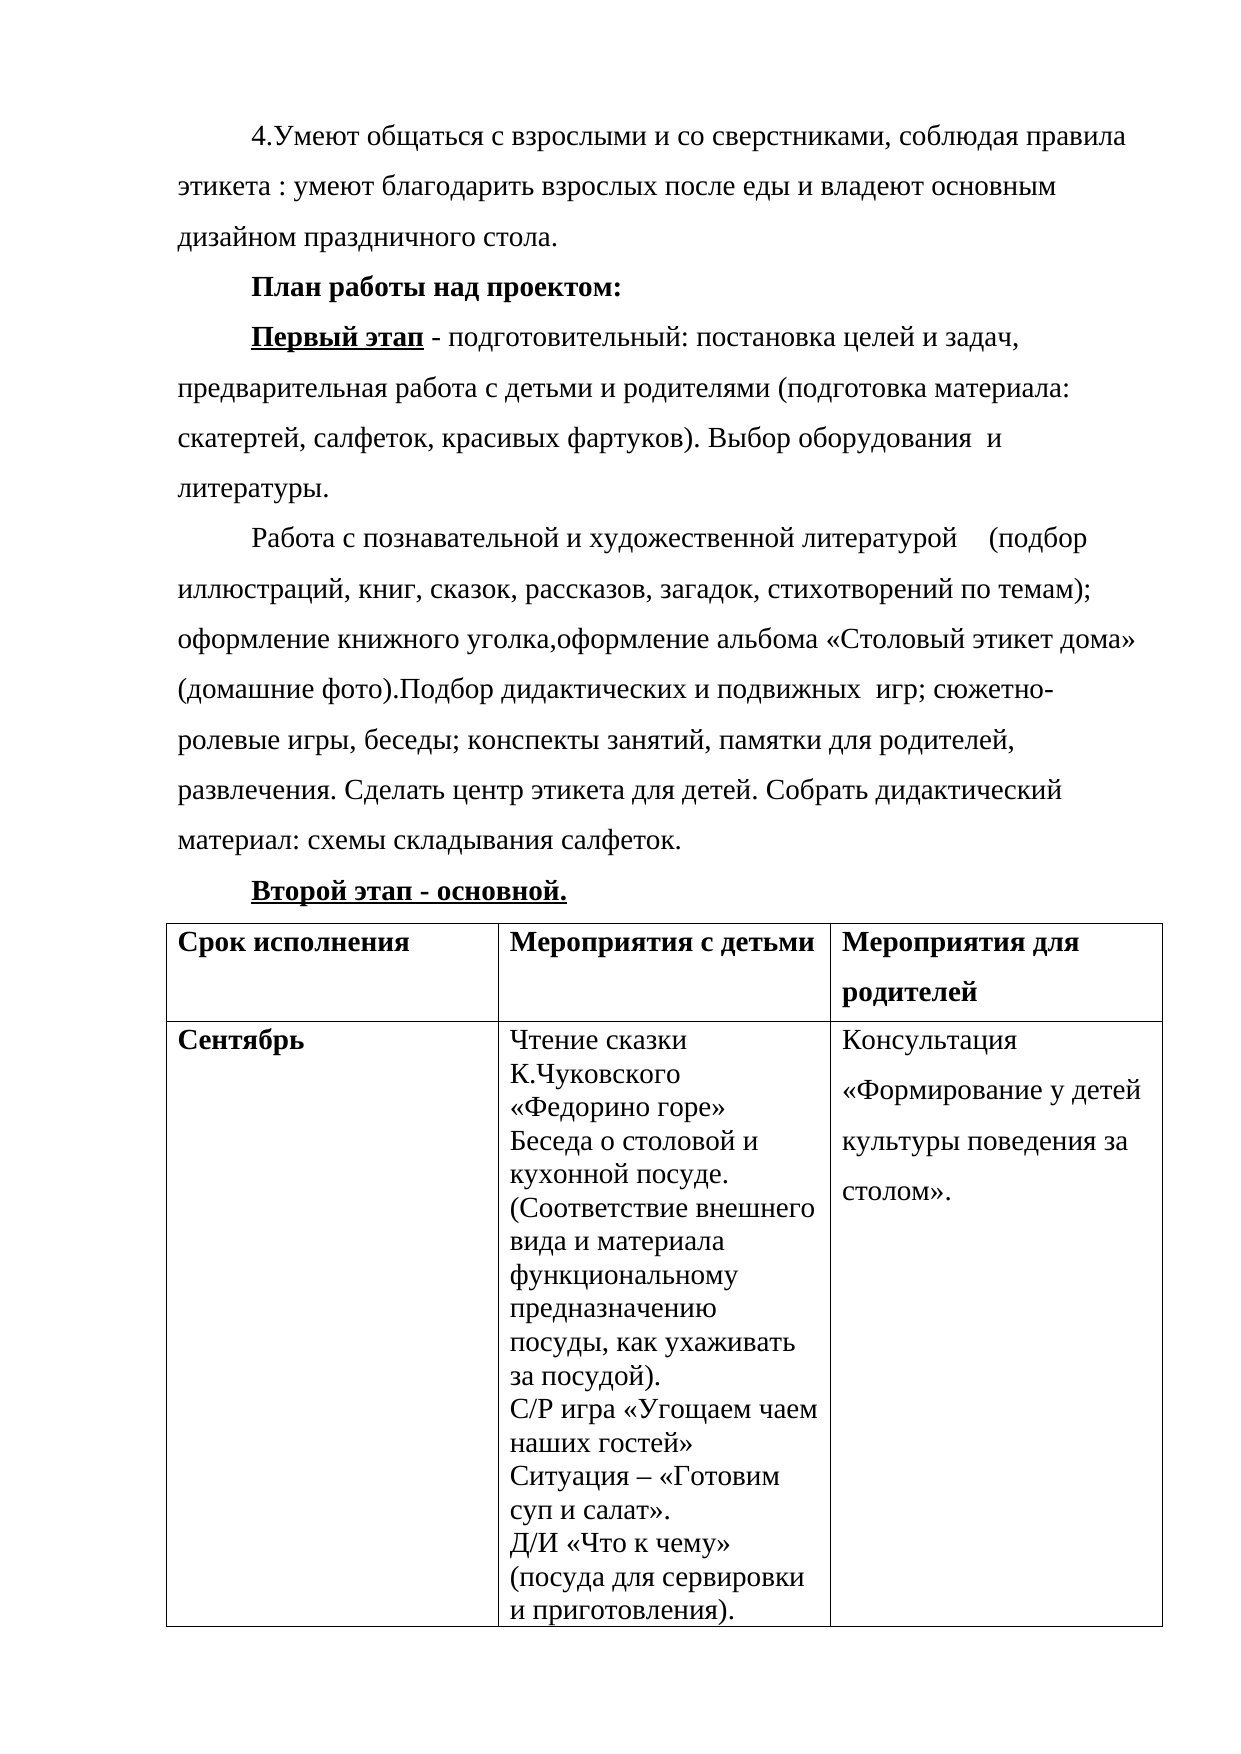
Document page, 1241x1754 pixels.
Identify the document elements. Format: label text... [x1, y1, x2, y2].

text 4.Умеют общаться с взрослыми и со сверстниками, соблюдая правила этикета : умеют благодарить взрослых после еды и владеют основным дизайном праздничного стола. [177, 118, 1152, 252]
text План работы над проектом: [177, 269, 1152, 303]
table_header Мероприятия для родителей [831, 924, 1162, 1021]
table_cell Сентябрь [167, 1022, 498, 1626]
text Первый этап - подготовительный: постановка целей и задач, предварительная работа с детьми и родителями (подготовка материала: скатертей, салфеток, красивых фартуков). Выбор оборудования и литературы. [177, 319, 1152, 504]
text Второй этап - основной. [177, 873, 1152, 906]
text Работа с познавательной и художественной литературой (подбор иллюстраций, книг, сказок, рассказов, загадок, стихотворений по темам); оформление книжного уголка,оформление альбома «Столовый этикет дома» (домашние фото).Подбор дидактических и подвижных игр; сюжетно-ролевые игры, беседы; конспекты занятий, памятки для родителей, развлечения. Сделать центр этикета для детей. Собрать дидактический материал: схемы складывания салфеток. [177, 521, 1152, 856]
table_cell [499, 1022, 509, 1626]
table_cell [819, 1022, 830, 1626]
table_header Мероприятия с детьми [499, 924, 830, 1021]
table_header Срок исполнения [167, 924, 498, 1021]
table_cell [831, 1022, 1162, 1626]
